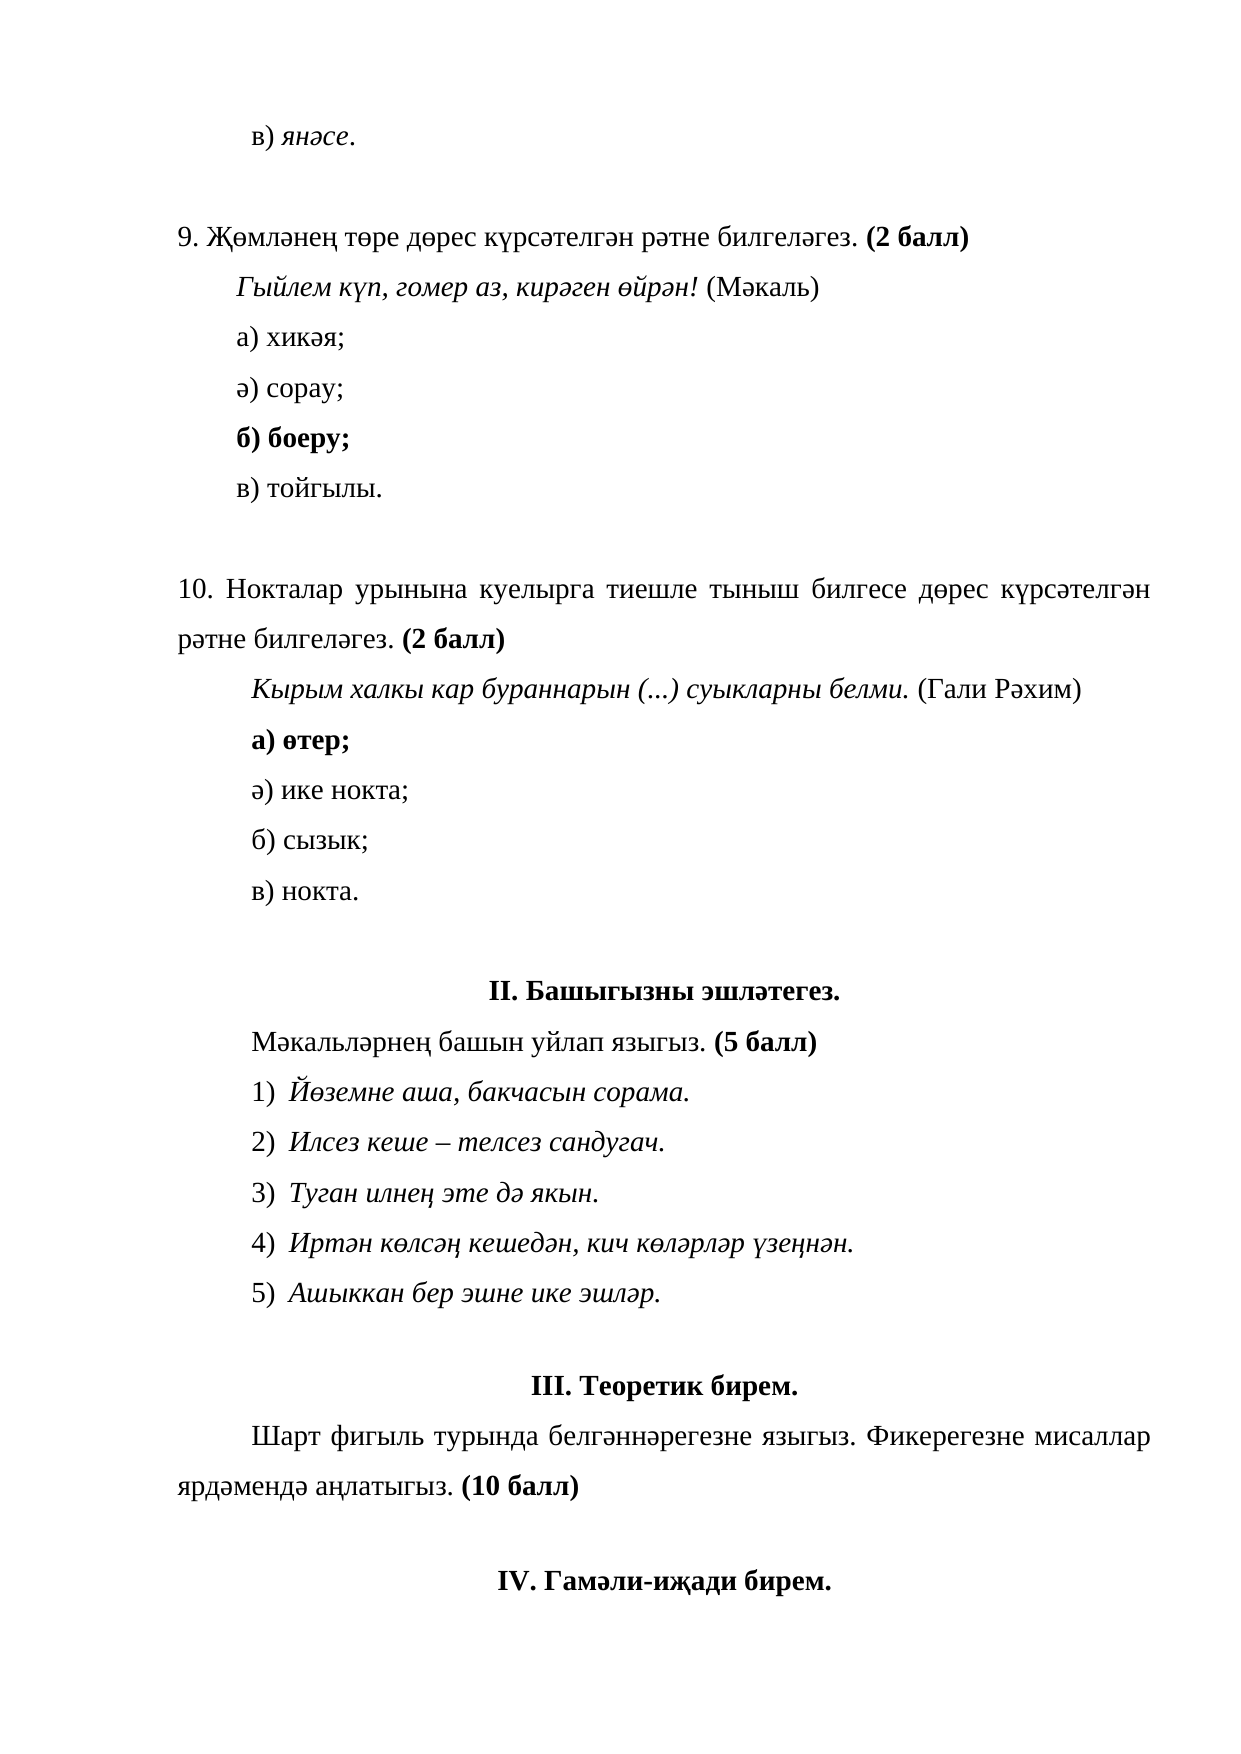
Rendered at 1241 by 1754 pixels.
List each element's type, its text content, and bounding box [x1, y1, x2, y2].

text III. Теоретик бирем. [177, 1368, 1152, 1401]
text в) тойгылы. [177, 470, 1152, 504]
text 10. Нокталар урынына куелырга тиешле тыныш билгесе дөрес күрсәтелгән рәтне билгеләгез. (2 балл) [177, 571, 1152, 655]
list Ашыккан бер эшне ике эшләр. [251, 1275, 1152, 1309]
text б) сызык; [177, 822, 1152, 856]
text Шарт фигыль турында белгәннәрегезне языгыз. Фикерегезне мисаллар ярдәмендә аңлатыгыз. (10 балл) [177, 1418, 1152, 1502]
text II. Башыгызны эшләтегез. [177, 973, 1152, 1007]
text а) өтер; [177, 722, 1152, 755]
text ә) сорау; [177, 370, 1152, 403]
text в) янәсе. [177, 118, 1152, 152]
text б) боеру; [177, 420, 1152, 453]
list Туган илнең эте дә якын. [251, 1175, 1152, 1208]
text 9. Җөмләнең төре дөрес күрсәтелгән рәтне билгеләгез. (2 балл) [177, 219, 1152, 252]
list Илсез кеше – телсез сандугач. [251, 1124, 1152, 1158]
text IV. Гамәли-иҗади бирем. [177, 1563, 1152, 1597]
text ә) ике нокта; [177, 772, 1152, 806]
list Йөземне аша, бакчасын сорама. [251, 1074, 1152, 1108]
text а) хикәя; [177, 319, 1152, 353]
text Мәкальләрнең башын уйлап языгыз. (5 балл) [177, 1024, 1152, 1057]
text Кырым халкы кар бураннарын (...) суыкларны белми. (Гали Рәхим) [177, 672, 1152, 705]
text Гыйлем күп, гомер аз, кирәген өйрән! (Мәкаль) [177, 269, 1152, 303]
list Иртән көлсәң кешедән, кич көләрләр үзеңнән. [251, 1225, 1152, 1258]
text в) нокта. [177, 873, 1152, 906]
